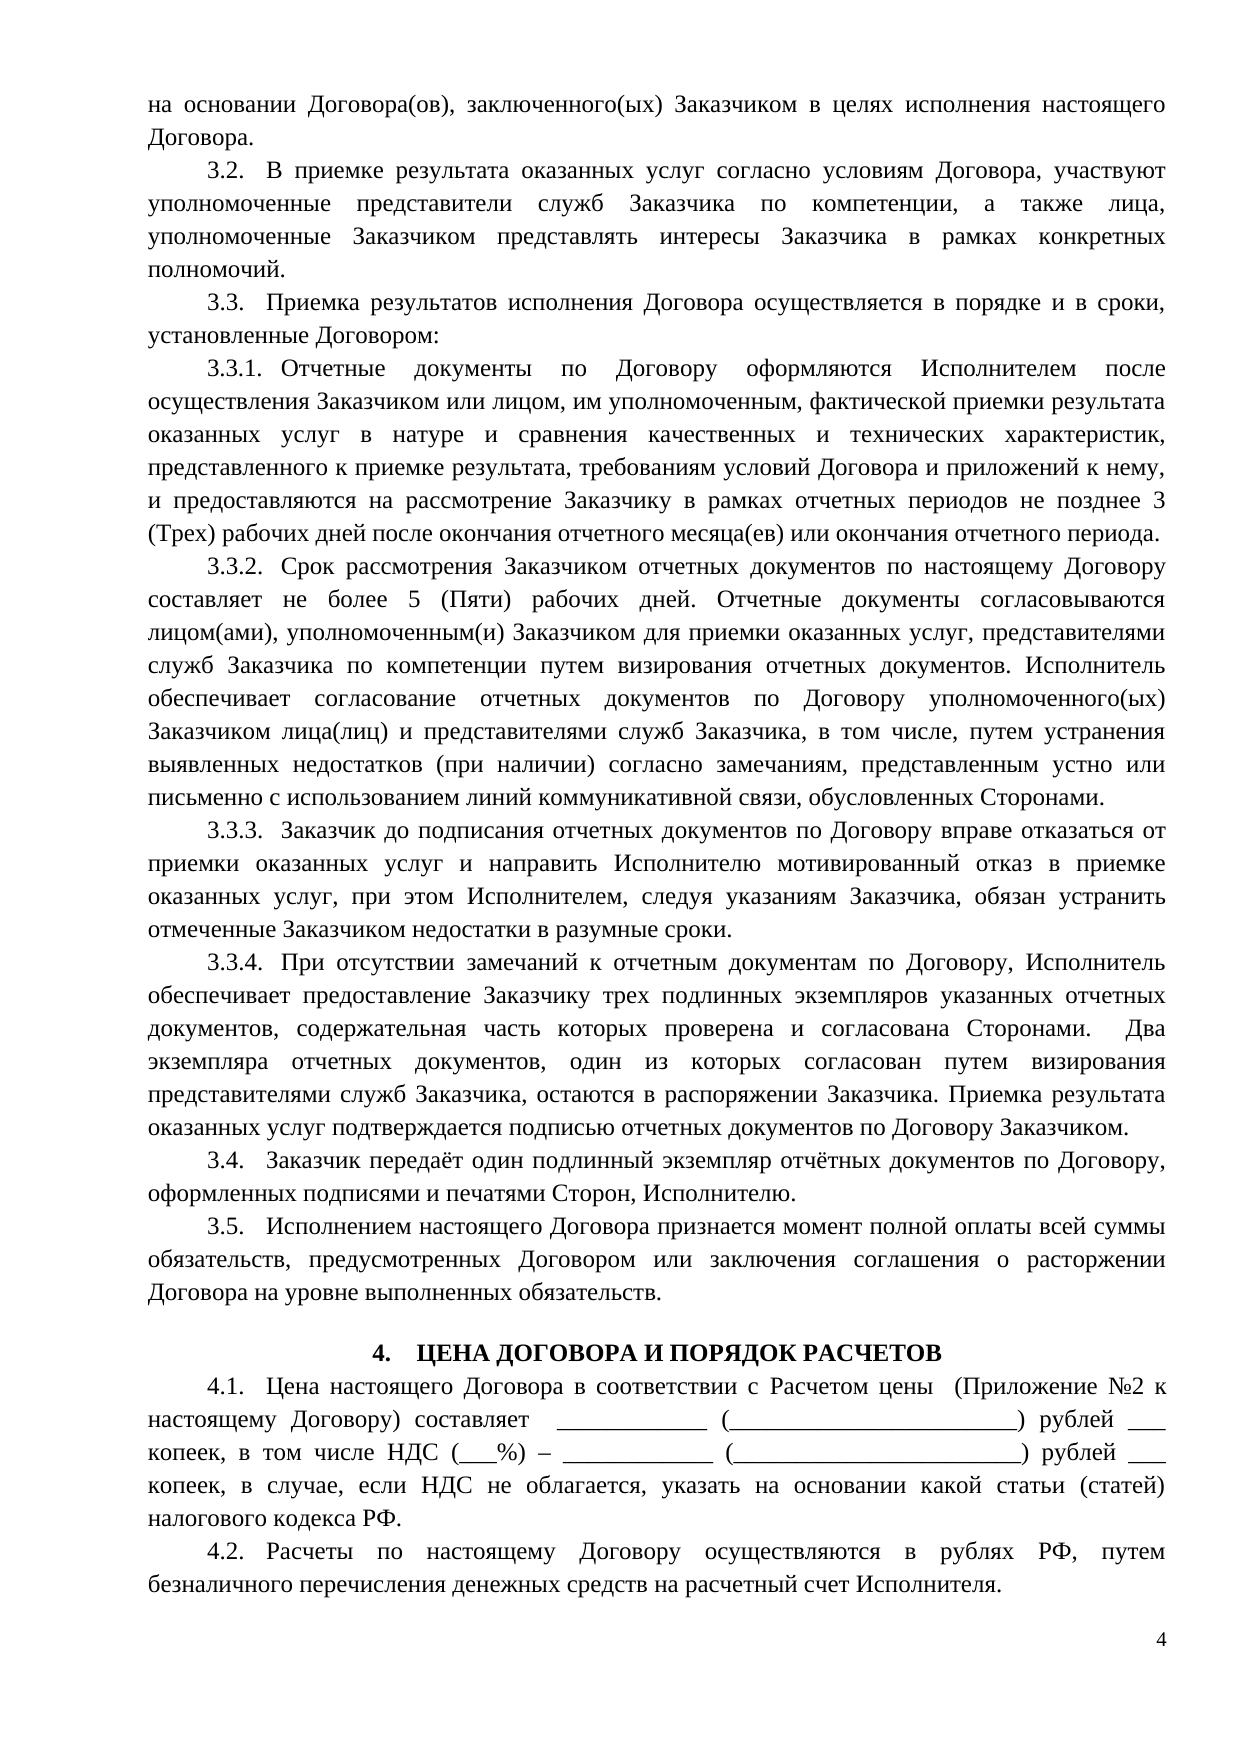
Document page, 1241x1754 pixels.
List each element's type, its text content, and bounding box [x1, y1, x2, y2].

list При отсутствии замечаний к отчетным документам по Договору, Исполнитель обеспечивает предоставление Заказчику трех подлинных экземпляров указанных отчетных документов, содержательная часть которых проверена и согласована Сторонами. Два экземпляра отчетных документов, один из которых согласован путем визирования представителями служб Заказчика, остаются в распоряжении Заказчика. Приемка результата оказанных услуг подтверждается подписью отчетных документов по Договору Заказчиком. [148, 947, 1167, 1141]
list ЦЕНА ДОГОВОРА И ПОРЯДОК РАСЧЕТОВ [148, 1338, 1167, 1367]
list Заказчик передаёт один подлинный экземпляр отчётных документов по Договору, оформленных подписями и печатями Сторон, Исполнителю. [148, 1145, 1167, 1207]
list Отчетные документы по Договору оформляются Исполнителем после осуществления Заказчиком или лицом, им уполномоченным, фактической приемки результата оказанных услуг в натуре и сравнения качественных и технических характеристик, представленного к приемке результата, требованиям условий Договора и приложений к нему, и предоставляются на рассмотрение Заказчику в рамках отчетных периодов не позднее 3 (Трех) рабочих дней после окончания отчетного месяца(ев) или окончания отчетного периода. [148, 353, 1167, 547]
list Приемка результатов исполнения Договора осуществляется в порядке и в сроки, установленные Договором: [148, 287, 1167, 348]
list Заказчик до подписания отчетных документов по Договору вправе отказаться от приемки оказанных услуг и направить Исполнителю мотивированный отказ в приемке оказанных услуг, при этом Исполнителем, следуя указаниям Заказчика, обязан устранить отмеченные Заказчиком недостатки в разумные сроки. [148, 815, 1167, 943]
list Цена настоящего Договора в соответствии с Расчетом цены (Приложение №2 к настоящему Договору) составляет ____________ (_______________________) рублей ___ копеек, в том числе НДС (___%) – ____________ (_______________________) рублей ___ копеек, в случае, если НДС не облагается, указать на основании какой статьи (статей) налогового кодекса РФ. [148, 1371, 1167, 1532]
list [148, 89, 1167, 150]
list Срок рассмотрения Заказчиком отчетных документов по настоящему Договору составляет не более 5 (Пяти) рабочих дней. Отчетные документы согласовываются лицом(ами), уполномоченным(и) Заказчиком для приемки оказанных услуг, представителями служб Заказчика по компетенции путем визирования отчетных документов. Исполнитель обеспечивает согласование отчетных документов по Договору уполномоченного(ых) Заказчиком лица(лиц) и представителями служб Заказчика, в том числе, путем устранения выявленных недостатков (при наличии) согласно замечаниям, представленным устно или письменно с использованием линий коммуникативной связи, обусловленных Сторонами. [148, 551, 1167, 811]
list В приемке результата оказанных услуг согласно условиям Договора, участвуют уполномоченные представители служб Заказчика по компетенции, а также лица, уполномоченные Заказчиком представлять интересы Заказчика в рамках конкретных полномочий. [148, 155, 1167, 282]
list Расчеты по настоящему Договору осуществляются в рублях РФ, путем безналичного перечисления денежных средств на расчетный счет Исполнителя. [148, 1536, 1167, 1598]
list Исполнением настоящего Договора признается момент полной оплаты всей суммы обязательств, предусмотренных Договором или заключения соглашения о расторжении Договора на уровне выполненных обязательств. [148, 1211, 1167, 1306]
